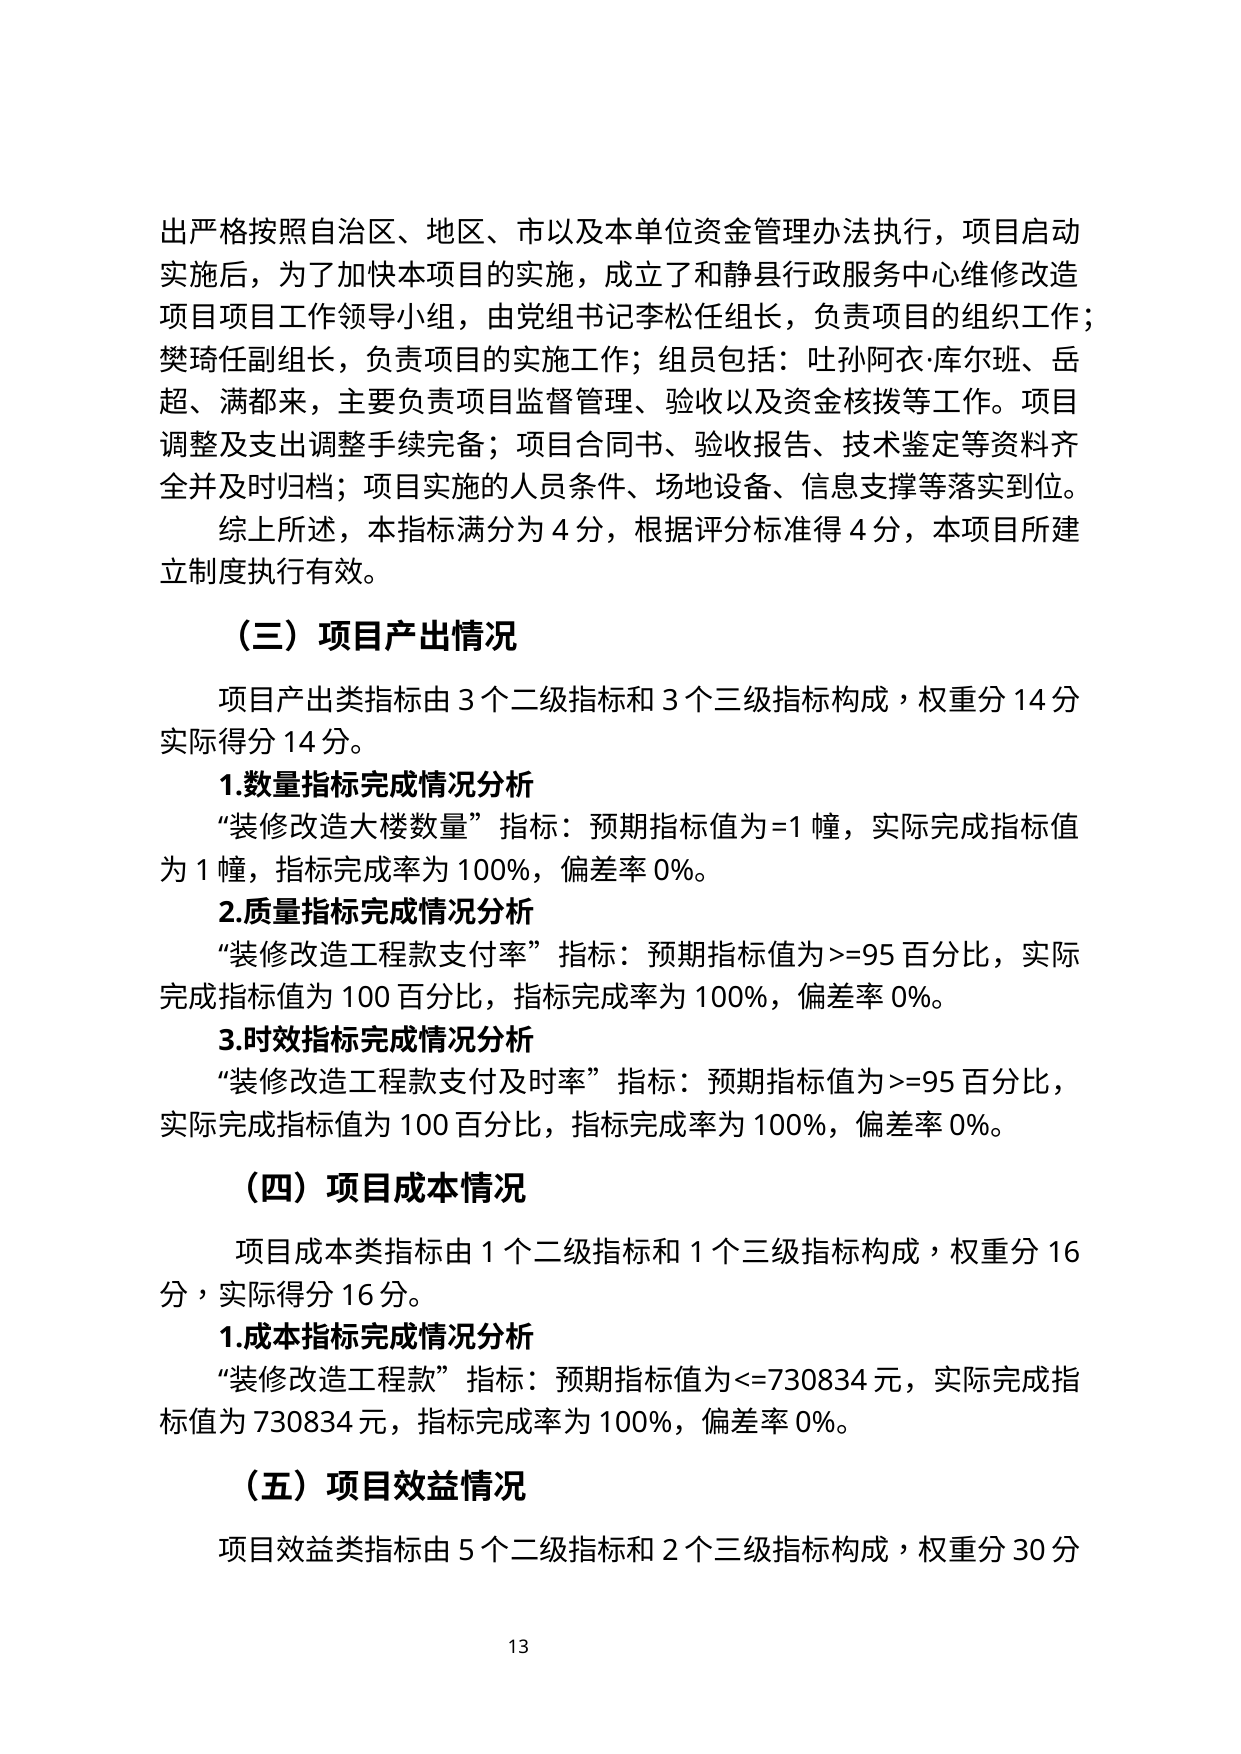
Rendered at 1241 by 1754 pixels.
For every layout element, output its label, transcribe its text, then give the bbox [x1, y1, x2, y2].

text “装修改造大楼数量”指标：预期指标值为=1幢，实际完成指标值为1幢，指标完成率为100%，偏差率0%。 [159, 804, 1081, 889]
subtitle （五）项目效益情况 [159, 1441, 1081, 1526]
text 综上所述，本指标满分为4分，根据评分标准得4分，本项目所建立制度执行有效。 [159, 506, 1081, 591]
subtitle “装修改造工程款支付率”指标：预期指标值为>=95百分比，实际完成指标值为100百分比，指标完成率为100%，偏差率0%。 [159, 931, 1081, 1016]
subtitle 1.数量指标完成情况分析 [159, 761, 1081, 804]
subtitle 2.质量指标完成情况分析 [159, 889, 1081, 931]
text 项目成本类指标由1个二级指标和1个三级指标构成，权重分16分，实际得分16分。 [159, 1229, 1081, 1314]
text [159, 209, 1081, 506]
text “装修改造工程款支付及时率”指标：预期指标值为>=95百分比，实际完成指标值为100百分比，指标完成率为100%，偏差率0%。 [159, 1059, 1081, 1144]
subtitle （三）项目产出情况 [218, 591, 1081, 676]
subtitle 1.成本指标完成情况分析 [159, 1314, 1081, 1356]
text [159, 1526, 1081, 1569]
subtitle 3.时效指标完成情况分析 [159, 1016, 1081, 1059]
text “装修改造工程款”指标：预期指标值为<=730834元，实际完成指标值为730834元，指标完成率为100%，偏差率0%。 [159, 1356, 1081, 1441]
text 项目产出类指标由3个二级指标和3个三级指标构成，权重分14分，实际得分14分。 [159, 676, 1081, 761]
subtitle （四）项目成本情况 [159, 1144, 1081, 1229]
